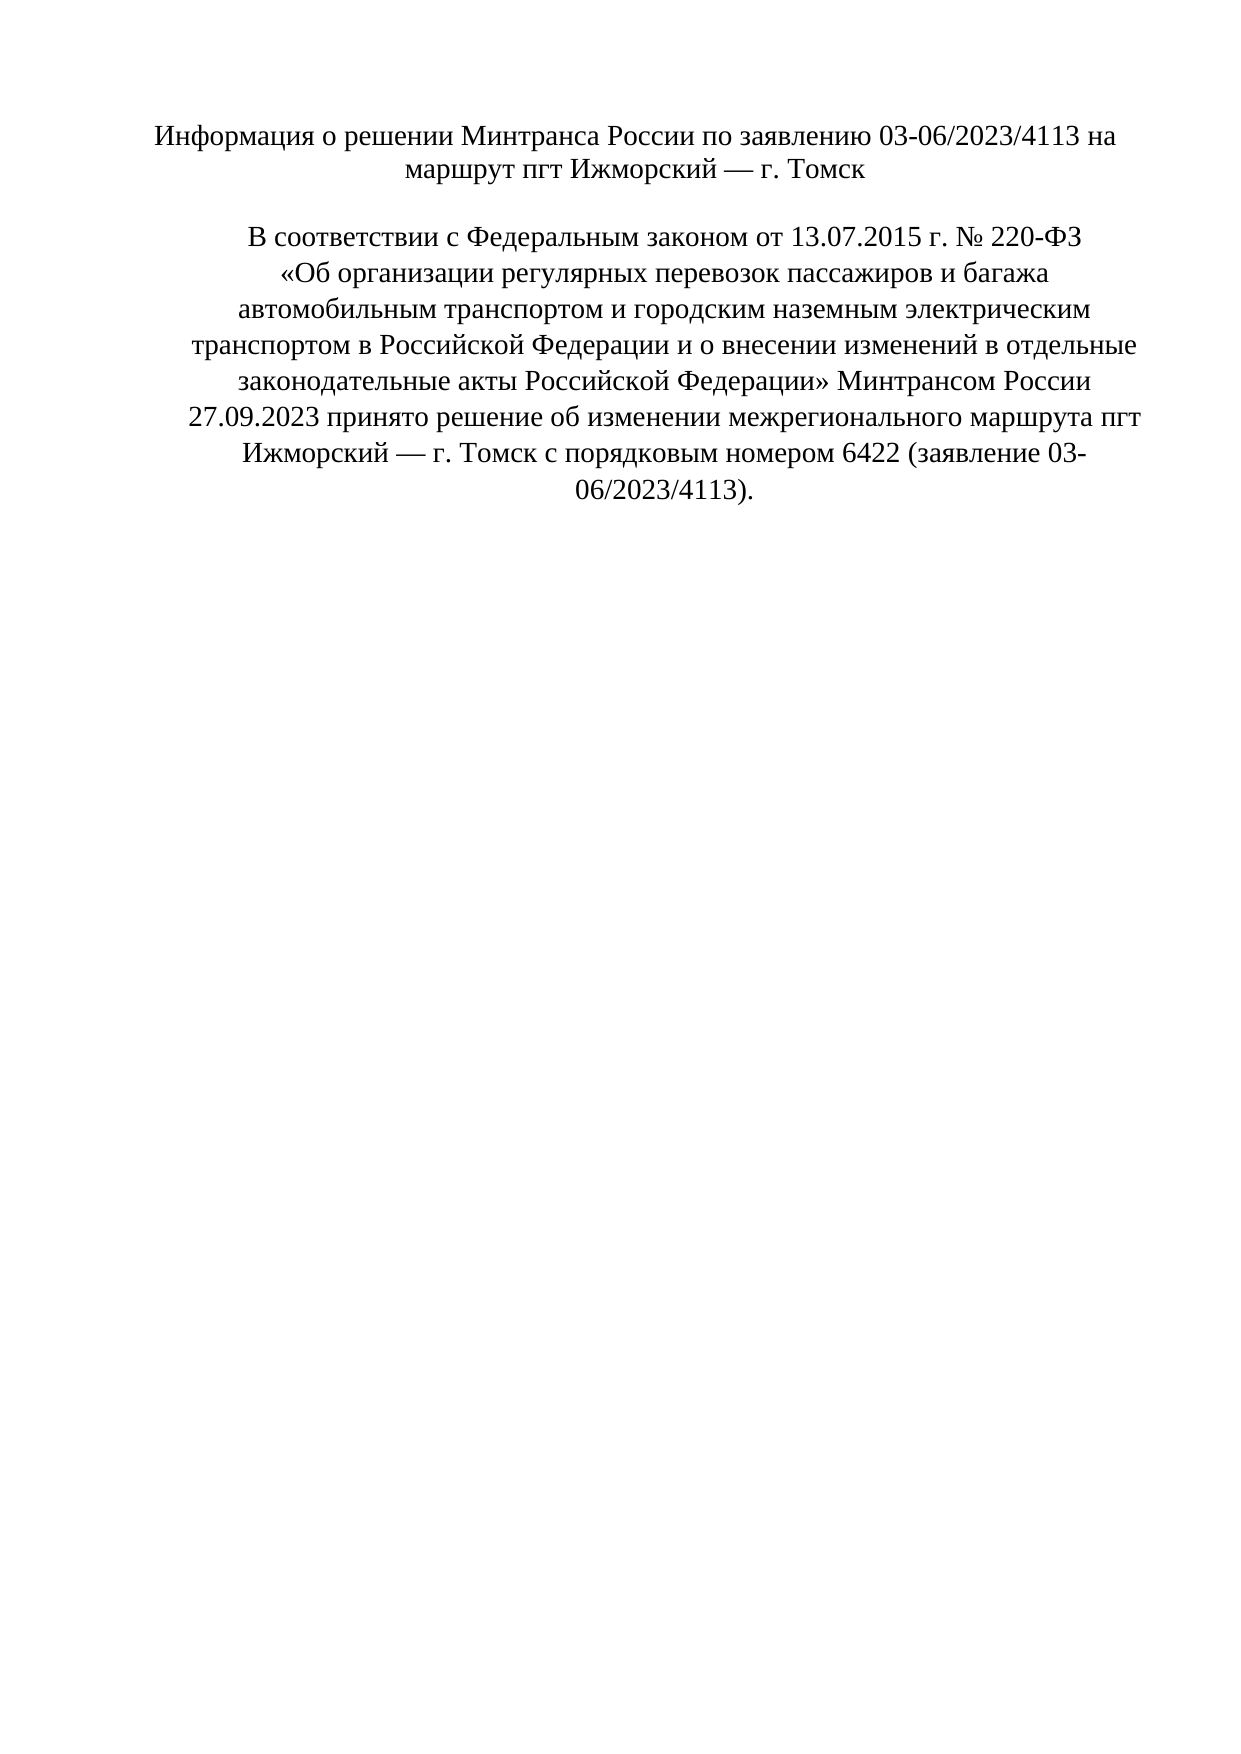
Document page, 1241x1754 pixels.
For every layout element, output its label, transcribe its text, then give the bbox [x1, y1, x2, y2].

text В соответствии с Федеральным законом от 13.07.2015 г. № 220-ФЗ «Об организации регулярных перевозок пассажиров и багажа автомобильным транспортом и городским наземным электрическим транспортом в Российской Федерации и о внесении изменений в отдельные законодательные акты Российской Федерации» Минтрансом России 27.09.2023 принято решение об изменении межрегионального маршрута пгт Ижморский — г. Томск с порядковым номером 6422 (заявление 03-06/2023/4113). [177, 219, 1152, 505]
text Информация о решении Минтранса России по заявлению 03-06/2023/4113 на маршрут пгт Ижморский — г. Томск [118, 118, 1152, 185]
